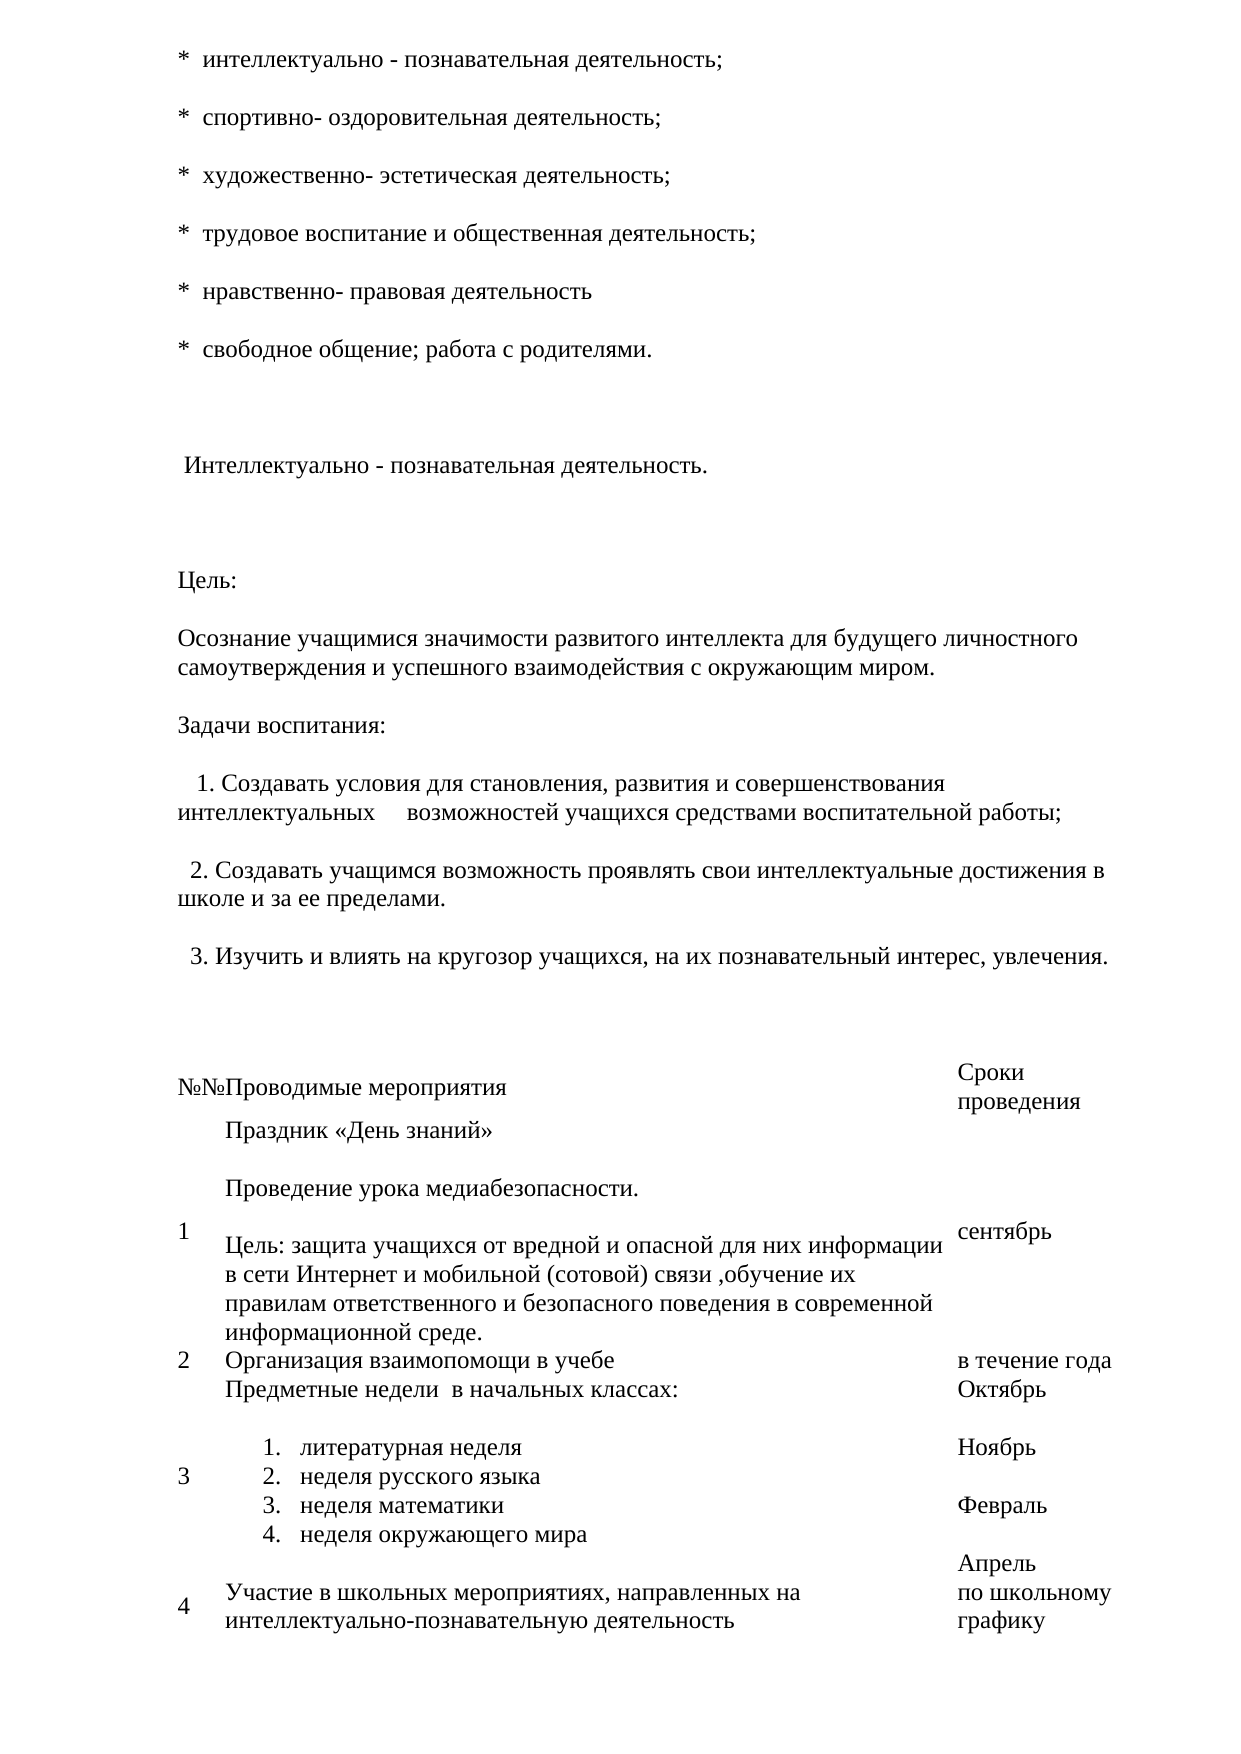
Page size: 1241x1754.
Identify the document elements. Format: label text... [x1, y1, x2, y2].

table_header Проводимые мероприятия [225, 1057, 957, 1115]
table_cell Участие в школьных мероприятиях, направленных на интеллектуально-познавательную деятельность [225, 1577, 957, 1634]
table_header Сроки проведения [957, 1057, 1152, 1115]
text * трудовое воспитание и общественная деятельность; [177, 218, 1152, 247]
table_cell по школьному графику [957, 1577, 1152, 1634]
table_cell сентябрь [957, 1115, 1152, 1346]
table_cell 2 [177, 1346, 225, 1374]
table_cell Праздник «День знаний» Проведение урока медиабезопасности. Цель: защита учащихся от вредной и опасной для них информации в сети Интернет и мобильной (сотовой) связи ,обучение их правилам ответственного и безопасного поведения в современной информационной среде. [225, 1115, 957, 1346]
table_cell 3 [177, 1374, 225, 1577]
text * интеллектуально - познавательная деятельность; [177, 44, 1152, 73]
table_header №№ [177, 1057, 225, 1115]
text Осознание учащимися значимости развитого интеллекта для будущего личностного самоутверждения и успешного взаимодействия с окружающим миром. [177, 623, 1152, 681]
text * художественно- эстетическая деятельность; [177, 160, 1152, 189]
text 1. Создавать условия для становления, развития и совершенствования интеллектуальных возможностей учащихся средствами воспитательной работы; [177, 768, 1152, 826]
table_cell Предметные недели в начальных классах: литературная неделя неделя русского языка неделя математики неделя окружающего мира [225, 1374, 957, 1577]
text * спортивно- оздоровительная деятельность; [177, 102, 1152, 131]
table_cell в течение года [957, 1346, 1152, 1374]
text Цель: [177, 566, 1152, 594]
text * нравственно- правовая деятельность [177, 276, 1152, 305]
table_cell Октябрь Ноябрь Февраль Апрель [957, 1374, 1152, 1577]
table_cell 1 [177, 1115, 225, 1346]
table_cell 4 [177, 1577, 225, 1634]
text * свободное общение; работа с родителями. [177, 334, 1152, 363]
table_cell Организация взаимопомощи в учебе [225, 1346, 957, 1374]
text Задачи воспитания: [177, 710, 1152, 739]
text 2. Создавать учащимся возможность проявлять свои интеллектуальные достижения в школе и за ее пределами. [177, 855, 1152, 912]
text Интеллектуально - познавательная деятельность. [177, 450, 1152, 478]
text 3. Изучить и влиять на кругозор учащихся, на их познавательный интерес, увлечения. [177, 941, 1152, 970]
